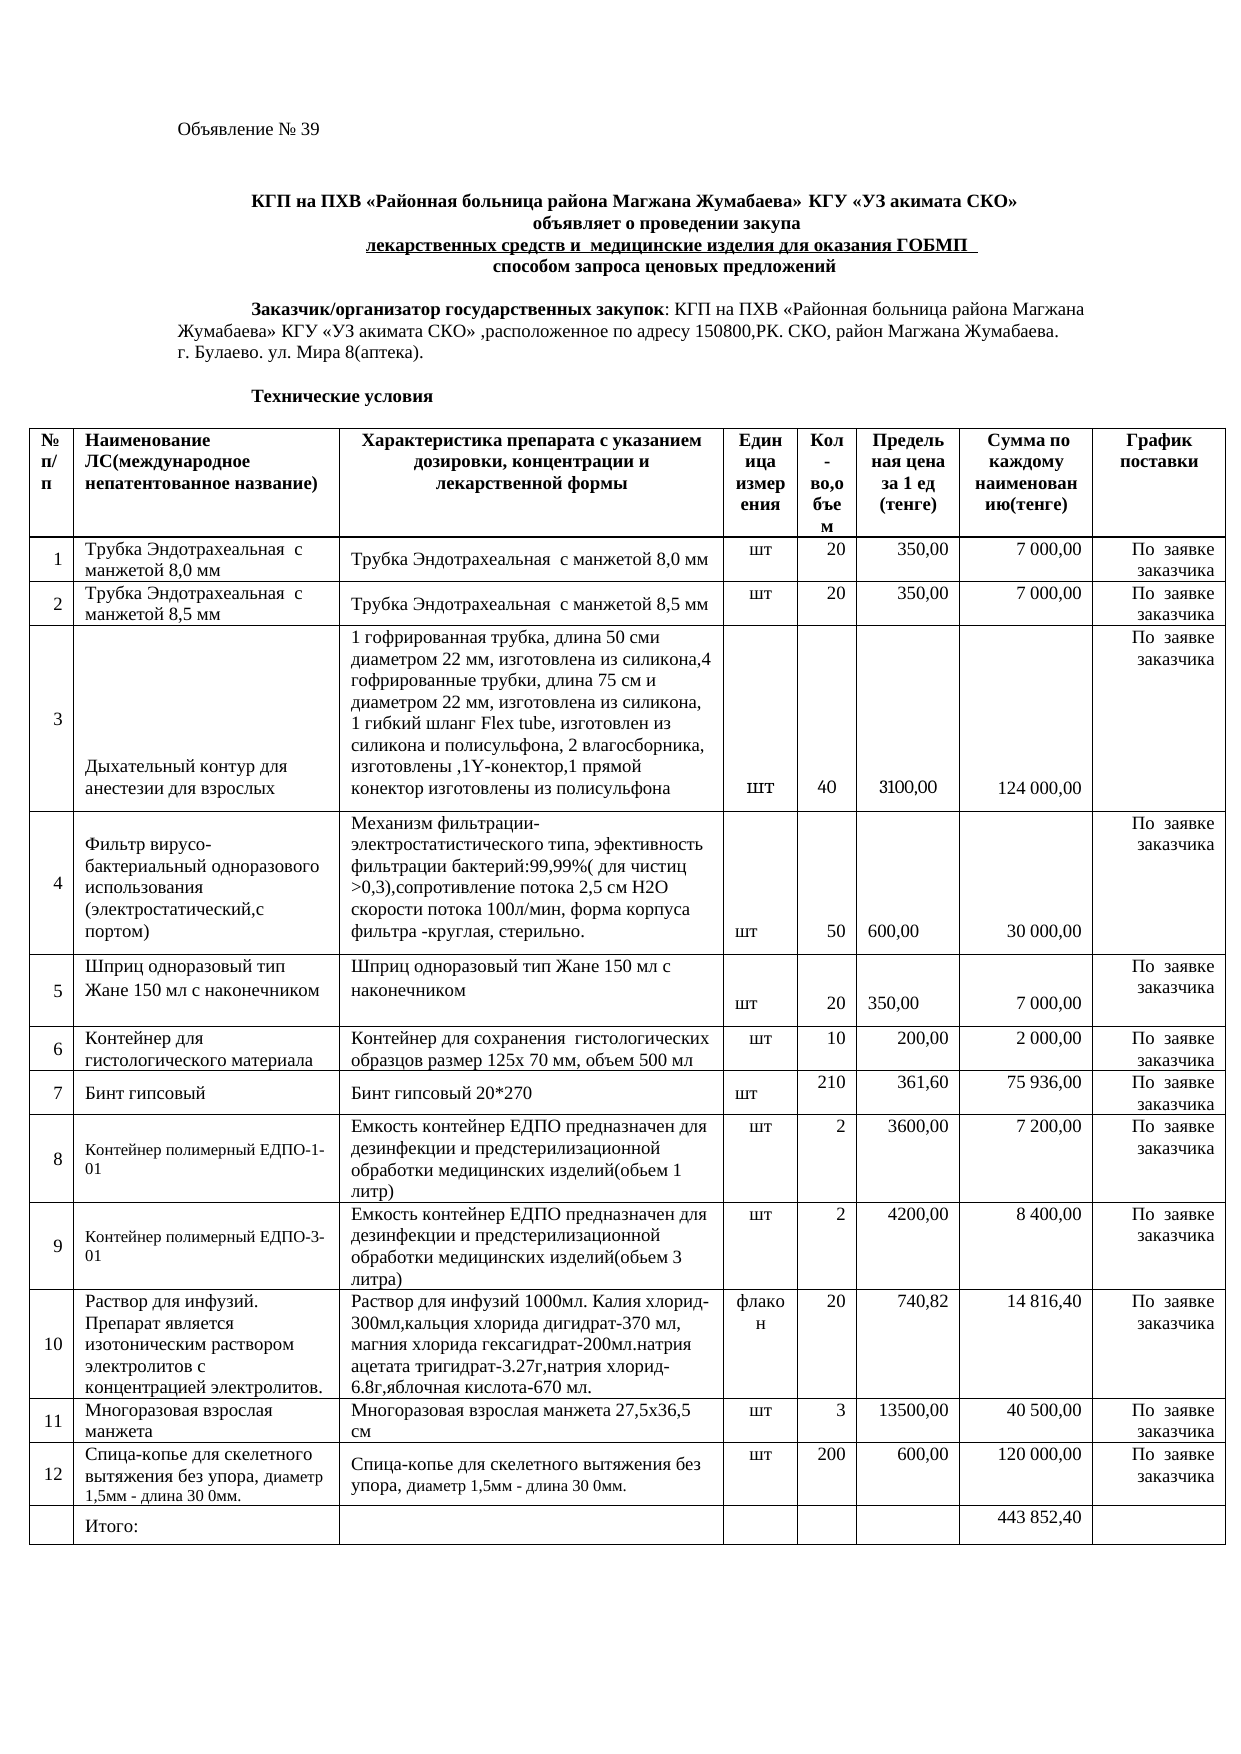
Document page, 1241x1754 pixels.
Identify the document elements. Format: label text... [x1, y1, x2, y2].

table_cell 361,60 [857, 1071, 959, 1114]
table_cell По заявке заказчика [1093, 1443, 1225, 1505]
table_cell 50 [798, 812, 856, 953]
table_cell Итого: [74, 1506, 339, 1544]
table_cell 20 [798, 538, 856, 581]
table_cell 8 400,00 [960, 1203, 1092, 1289]
table_cell 3100,00 [857, 626, 959, 811]
table_cell По заявке заказчика [1093, 1071, 1225, 1114]
table_cell 30 000,00 [960, 812, 1092, 953]
table_cell 20 [798, 955, 856, 1026]
table_cell По заявке заказчика [1093, 1290, 1225, 1398]
table_cell 600,00 [857, 1443, 959, 1505]
table_cell 6 [30, 1027, 73, 1070]
table_cell 443 852,40 [960, 1506, 1092, 1544]
table_cell Трубка Эндотрахеальная с манжетой 8,0 мм [74, 538, 339, 581]
table_cell По заявке заказчика [1093, 812, 1225, 953]
table_cell шт [724, 626, 797, 811]
table_cell 8 [30, 1115, 73, 1202]
table_header Характеристика препарата с указанием дозировки, концентрации и лекарственной формы [340, 429, 723, 536]
table_header Предельная цена за 1 ед (тенге) [857, 429, 959, 536]
table_cell Шприц одноразовый тип Жане 150 мл с наконечником [74, 955, 339, 1026]
table_cell 10 [798, 1027, 856, 1070]
table_cell шт [724, 812, 797, 953]
table_cell 350,00 [857, 582, 959, 625]
table_cell 7 000,00 [960, 538, 1092, 581]
table_cell 7 200,00 [960, 1115, 1092, 1202]
table_cell По заявке заказчика [1093, 1203, 1225, 1289]
table_header График поставки [1093, 429, 1225, 536]
table_cell Многоразовая взрослая манжета 27,5х36,5 см [340, 1399, 723, 1442]
table_cell По заявке заказчика [1093, 955, 1225, 1026]
table_cell 5 [30, 955, 73, 1026]
table_cell Емкость контейнер ЕДПО предназначен для дезинфекции и предстерилизационной обработки медицинских изделий(обьем 3 литра) [340, 1203, 723, 1289]
text лекарственных средств и медицинские изделия для оказания ГОБМП [177, 233, 1152, 255]
table_cell 2 [798, 1115, 856, 1202]
table_cell По заявке заказчика [1093, 582, 1225, 625]
table_cell 2 000,00 [960, 1027, 1092, 1070]
table_cell 13500,00 [857, 1399, 959, 1442]
table_cell 4200,00 [857, 1203, 959, 1289]
table_cell Контейнер для гистологического материала [74, 1027, 339, 1070]
text Объявление № 39 [177, 118, 1152, 140]
table_cell шт [724, 1399, 797, 1442]
table_cell шт [724, 1027, 797, 1070]
table_cell 1 [30, 538, 73, 581]
table_header Наименование ЛС(международное непатентованное название) [74, 429, 339, 536]
table_cell Трубка Эндотрахеальная с манжетой 8,0 мм [340, 538, 723, 581]
text Технические условия [177, 384, 1152, 406]
table_cell [1093, 1506, 1225, 1544]
table_cell Трубка Эндотрахеальная с манжетой 8,5 мм [74, 582, 339, 625]
table_cell [30, 1506, 73, 1544]
table_header Кол-во,объем [798, 429, 856, 536]
table_cell [340, 1506, 723, 1544]
table_cell Многоразовая взрослая манжета [74, 1399, 339, 1442]
table_cell шт [724, 1203, 797, 1289]
table_cell Бинт гипсовый [74, 1071, 339, 1114]
table_cell шт [724, 582, 797, 625]
table_cell шт [724, 1443, 797, 1505]
table_cell 3 [30, 626, 73, 811]
table_cell 40 [798, 626, 856, 811]
table_cell 7 000,00 [960, 955, 1092, 1026]
table_cell 4 [30, 812, 73, 953]
table_cell 210 [798, 1071, 856, 1114]
table_cell Контейнер полимерный ЕДПО-3-01 [74, 1203, 339, 1289]
table_cell [798, 1506, 856, 1544]
table_cell 7 000,00 [960, 582, 1092, 625]
table_cell 20 [798, 1290, 856, 1398]
table_cell Фильтр вирусо-бактериальный одноразового использования (электростатический,с портом) [74, 812, 339, 953]
table_cell Бинт гипсовый 20*270 [340, 1071, 723, 1114]
table_cell 120 000,00 [960, 1443, 1092, 1505]
table_cell Дыхательный контур для анестезии для взрослых [74, 626, 339, 811]
table_cell 2 [30, 582, 73, 625]
table_cell Механизм фильтрации-электростатистического типа, эфективность фильтрации бактерий:99,99%( для чистиц >0,3),сопротивление потока 2,5 см Н2О скорости потока 100л/мин, форма корпуса фильтра -круглая, стерильно. [340, 812, 723, 953]
table_cell Спица-копье для скелетного вытяжения без упора, диаметр 1,5мм - длина 30 0мм. [74, 1443, 339, 1505]
table_cell 7 [30, 1071, 73, 1114]
table_cell 14 816,40 [960, 1290, 1092, 1398]
text Заказчик/организатор государственных закупок: КГП на ПХВ «Районная больница района Магжана Жумабаева» КГУ «УЗ акимата СКО» ,расположенное по адресу 150800,РК. СКО, район Магжана Жумабаева. [177, 298, 1152, 341]
table_cell 11 [30, 1399, 73, 1442]
table_cell Шприц одноразовый тип Жане 150 мл с наконечником [340, 955, 723, 1026]
table_cell По заявке заказчика [1093, 538, 1225, 581]
table_cell 40 500,00 [960, 1399, 1092, 1442]
table_cell 10 [30, 1290, 73, 1398]
table_cell 600,00 [857, 812, 959, 953]
table_cell 200 [798, 1443, 856, 1505]
text КГП на ПХВ «Районная больница района Магжана Жумабаева» КГУ «УЗ акимата СКО» [177, 190, 1152, 212]
table_cell По заявке заказчика [1093, 1115, 1225, 1202]
table_header № п/п [30, 429, 73, 536]
table_header Единица измерения [724, 429, 797, 536]
table_cell 9 [30, 1203, 73, 1289]
table_cell 740,82 [857, 1290, 959, 1398]
table_cell 3 [798, 1399, 856, 1442]
table_cell шт [724, 1071, 797, 1114]
text способом запроса ценовых предложений [177, 255, 1152, 277]
table_cell 1 гофрированная трубка, длина 50 сми диаметром 22 мм, изготовлена из силикона,4 гофрированные трубки, длина 75 см и диаметром 22 мм, изготовлена из силикона, 1 гибкий шланг Flex tube, изготовлен из силикона и полисульфона, 2 влагосборника, изготовлены ,1Y-конектор,1 прямой конектор изготовлены из полисульфона [340, 626, 723, 811]
table_cell 20 [798, 582, 856, 625]
table_cell Емкость контейнер ЕДПО предназначен для дезинфекции и предстерилизационной обработки медицинских изделий(обьем 1 литр) [340, 1115, 723, 1202]
table_cell Контейнер полимерный ЕДПО-1-01 [74, 1115, 339, 1202]
table_cell Раствор для инфузий. Препарат является изотоническим раствором электролитов с концентрацией электролитов. [74, 1290, 339, 1398]
table_cell 2 [798, 1203, 856, 1289]
table_cell 3600,00 [857, 1115, 959, 1202]
table_cell шт [724, 1115, 797, 1202]
table_cell 75 936,00 [960, 1071, 1092, 1114]
table_cell Контейнер для сохранения гистологических образцов размер 125х 70 мм, объем 500 мл [340, 1027, 723, 1070]
table_cell [857, 1506, 959, 1544]
text объявляет о проведении закупа [177, 212, 1152, 233]
table_cell шт [724, 538, 797, 581]
table_cell Спица-копье для скелетного вытяжения без упора, диаметр 1,5мм - длина 30 0мм. [340, 1443, 723, 1505]
table_cell Раствор для инфузий 1000мл. Калия хлорид-300мл,кальция хлорида дигидрат-370 мл, магния хлорида гексагидрат-200мл.натрия ацетата тригидрат-3.27г,натрия хлорид-6.8г,яблочная кислота-670 мл. [340, 1290, 723, 1398]
table_cell 350,00 [857, 955, 959, 1026]
table_cell По заявке заказчика [1093, 1027, 1225, 1070]
table_cell шт [724, 955, 797, 1026]
table_cell 12 [30, 1443, 73, 1505]
text г. Булаево. ул. Мира 8(аптека). [177, 341, 1152, 363]
table_cell 200,00 [857, 1027, 959, 1070]
table_cell флакон [724, 1290, 797, 1398]
table_cell По заявке заказчика [1093, 1399, 1225, 1442]
table_cell 350,00 [857, 538, 959, 581]
table_cell 124 000,00 [960, 626, 1092, 811]
table_cell По заявке заказчика [1093, 626, 1225, 811]
table_cell Трубка Эндотрахеальная с манжетой 8,5 мм [340, 582, 723, 625]
table_header Сумма по каждому наименованию(тенге) [960, 429, 1092, 536]
table_cell [724, 1506, 797, 1544]
